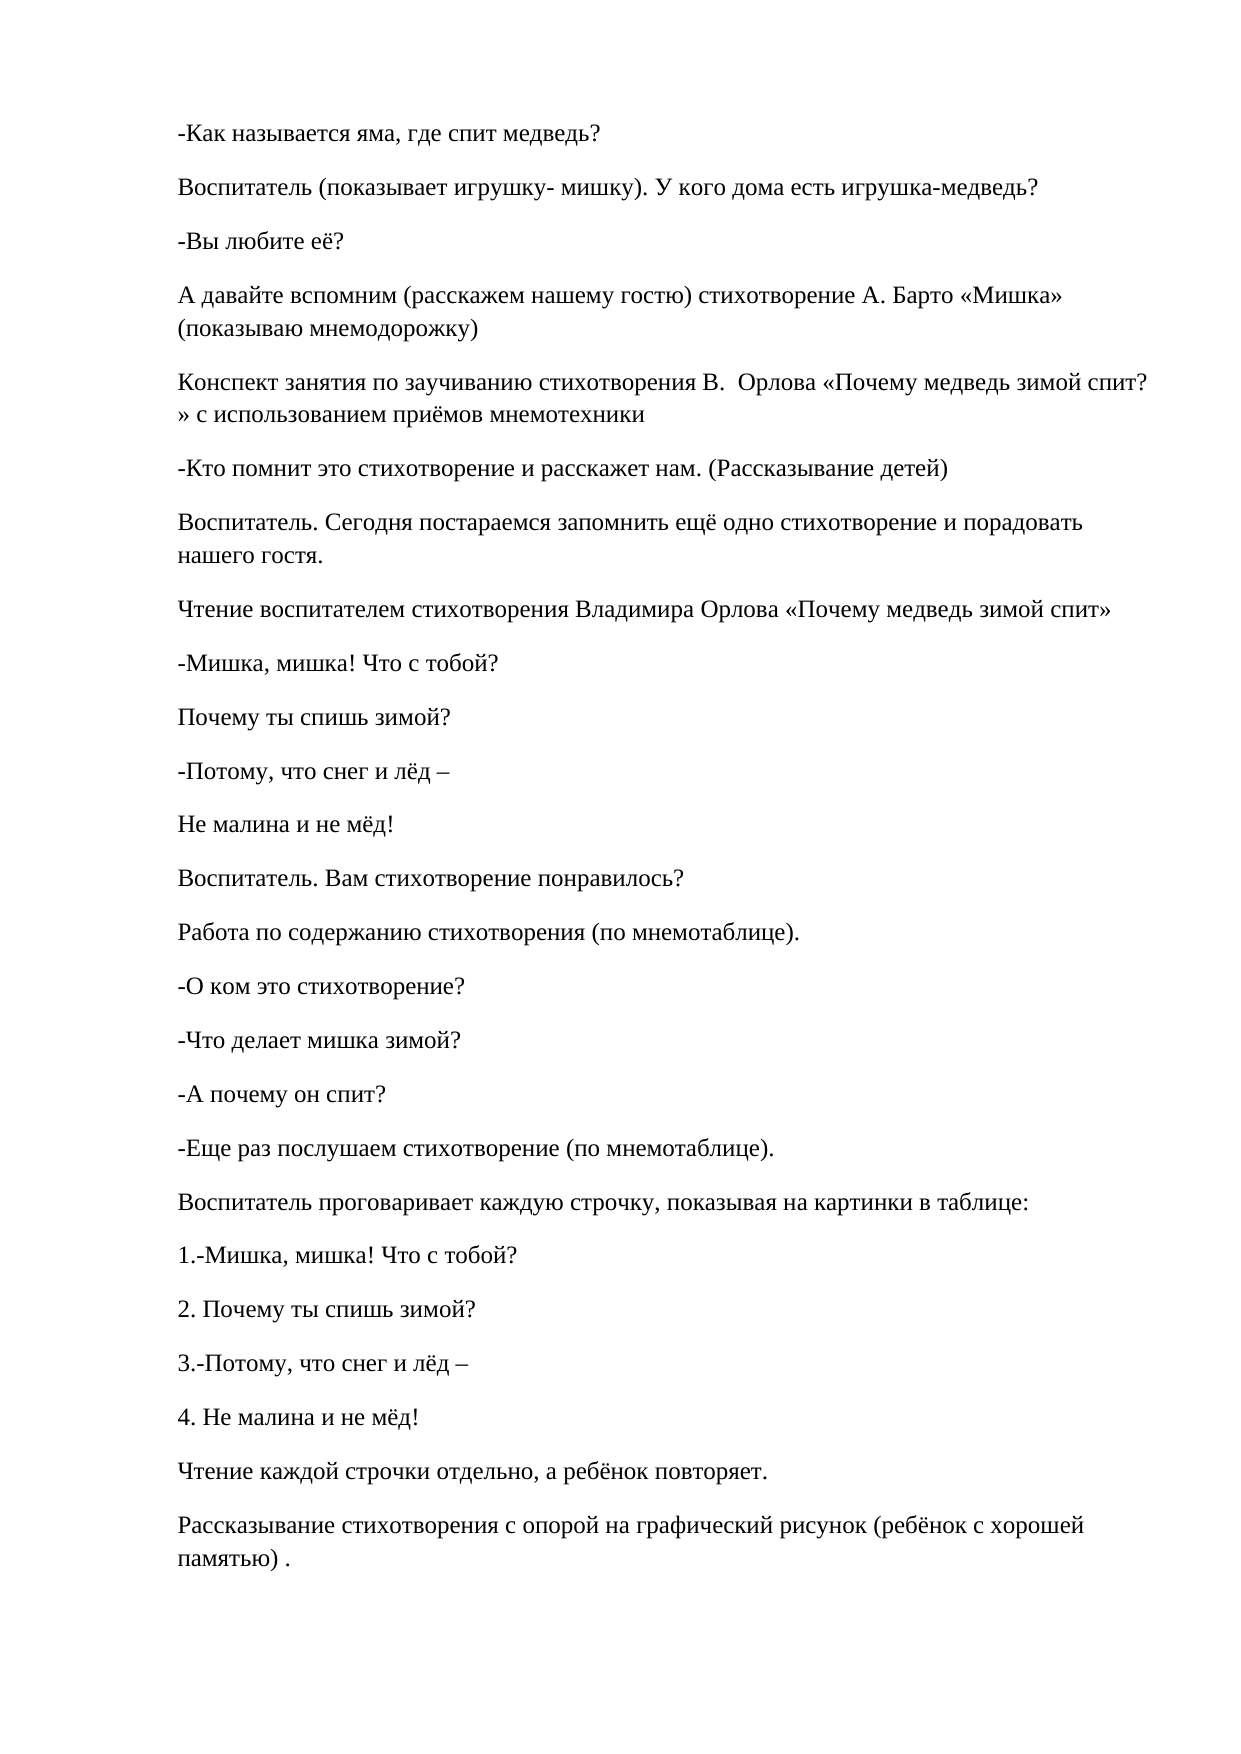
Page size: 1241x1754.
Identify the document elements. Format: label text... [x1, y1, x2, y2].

text 4. Не малина и не мёд! [177, 1402, 1152, 1431]
text Почему ты спишь зимой? [177, 702, 1152, 731]
text Воспитатель. Вам стихотворение понравилось? [177, 863, 1152, 892]
text -Что делает мишка зимой? [177, 1025, 1152, 1054]
text 3.-Потому, что снег и лёд – [177, 1348, 1152, 1377]
text -Потому, что снег и лёд – [177, 756, 1152, 784]
text А давайте вспомним (расскажем нашему гостю) стихотворение А. Барто «Мишка» (показываю мнемодорожку) [177, 280, 1152, 341]
text -Мишка, мишка! Что с тобой? [177, 648, 1152, 677]
text 2. Почему ты спишь зимой? [177, 1294, 1152, 1323]
text -Кто помнит это стихотворение и расскажет нам. (Рассказывание детей) [177, 453, 1152, 482]
text Чтение каждой строчки отдельно, а ребёнок повторяет. [177, 1456, 1152, 1484]
text Воспитатель. Сегодня постараемся запомнить ещё одно стихотворение и порадовать нашего гостя. [177, 507, 1152, 569]
text Работа по содержанию стихотворения (по мнемотаблице). [177, 917, 1152, 946]
text -Вы любите её? [177, 226, 1152, 254]
text Конспект занятия по заучиванию стихотворения В. Орлова «Почему медведь зимой спит? » с использованием приёмов мнемотехники [177, 367, 1152, 428]
text Не малина и не мёд! [177, 809, 1152, 838]
text -О ком это стихотворение? [177, 971, 1152, 1000]
text -Как называется яма, где спит медведь? [177, 118, 1152, 147]
text -Еще раз послушаем стихотворение (по мнемотаблице). [177, 1133, 1152, 1161]
text Воспитатель проговаривает каждую строчку, показывая на картинки в таблице: [177, 1187, 1152, 1215]
text Рассказывание стихотворения с опорой на графический рисунок (ребёнок с хорошей памятью) . [177, 1510, 1152, 1571]
text -А почему он спит? [177, 1079, 1152, 1108]
text 1.-Мишка, мишка! Что с тобой? [177, 1240, 1152, 1269]
text Чтение воспитателем стихотворения Владимира Орлова «Почему медведь зимой спит» [177, 594, 1152, 623]
text Воспитатель (показывает игрушку- мишку). У кого дома есть игрушка-медведь? [177, 172, 1152, 201]
